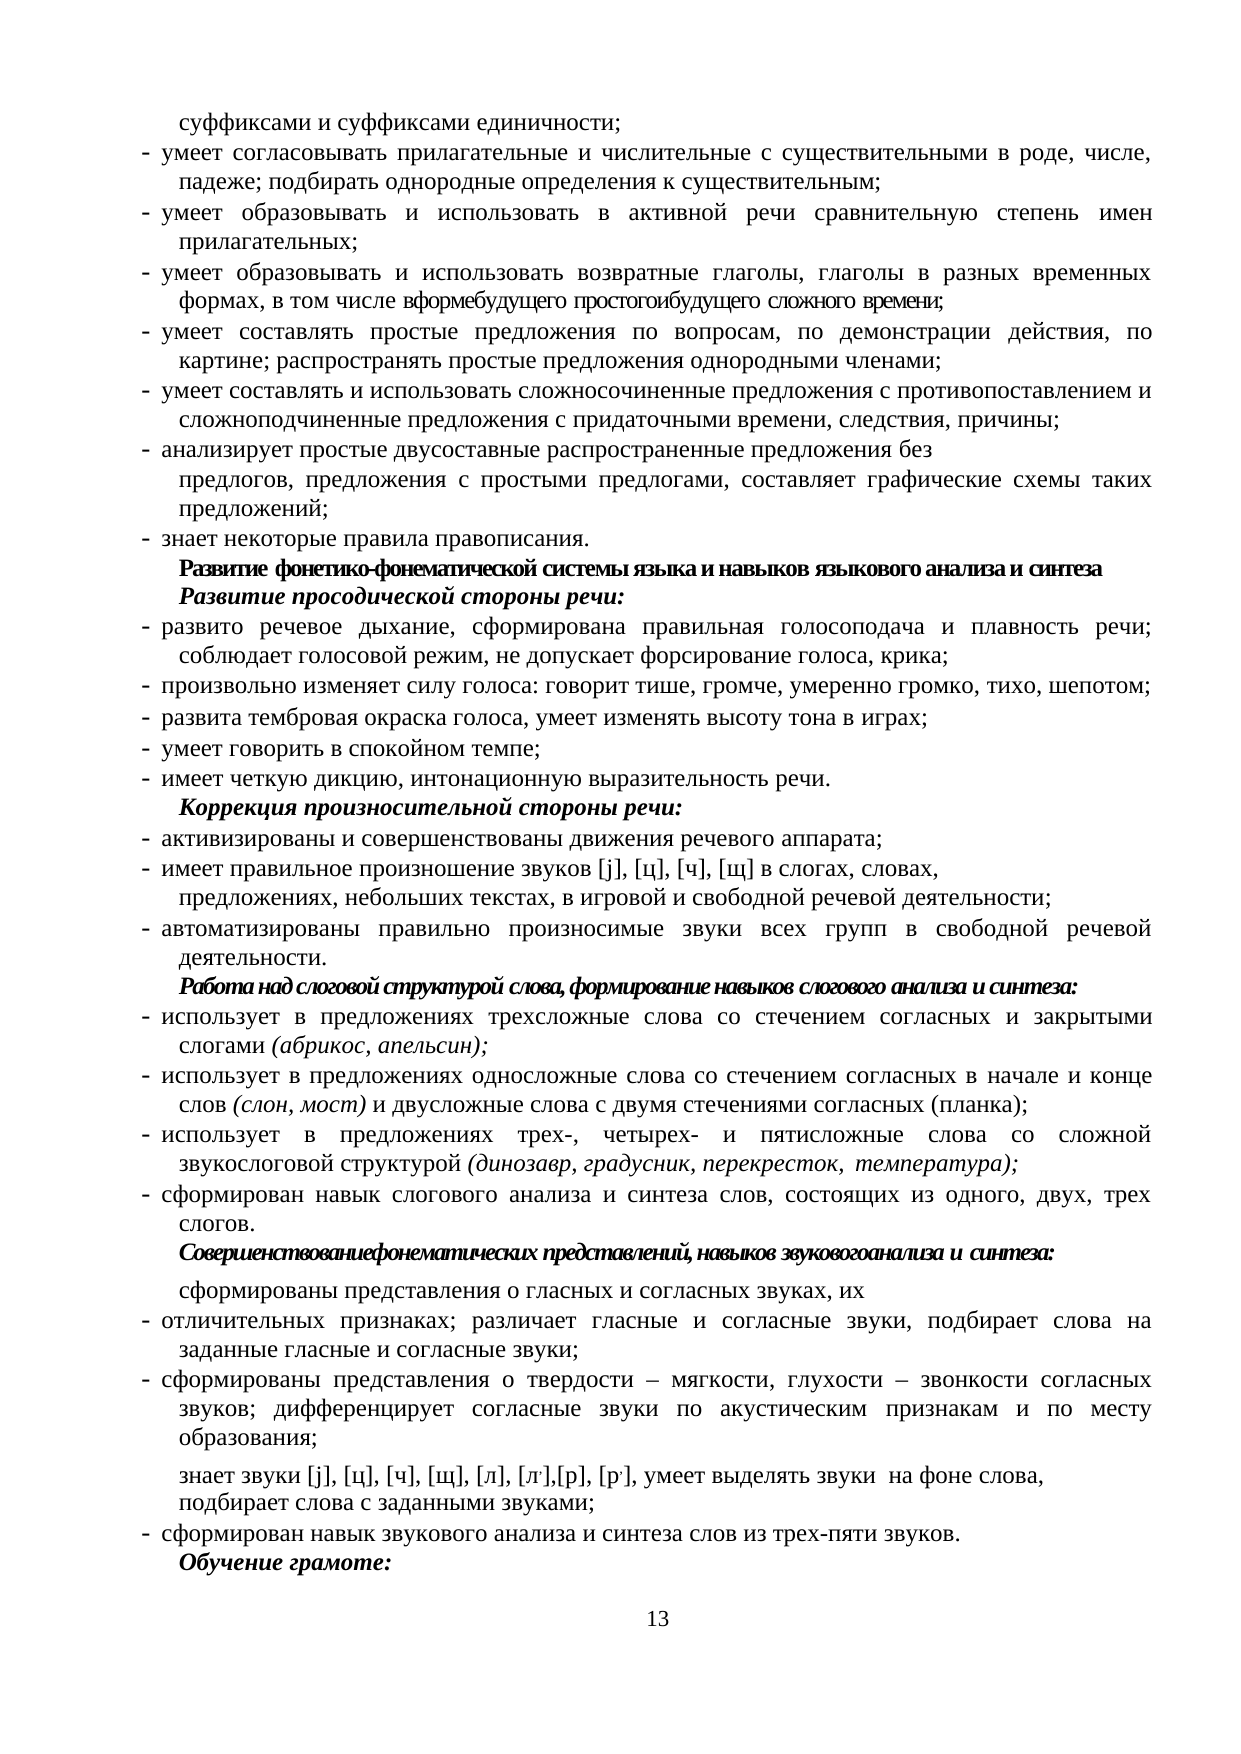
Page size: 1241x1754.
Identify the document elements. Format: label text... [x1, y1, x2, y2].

list имеет правильное произношение звуков [j], [ц], [ч], [щ] в слогах, словах, [141, 852, 1152, 883]
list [141, 108, 1152, 136]
text Развитие фонетико-фонематической системы языка и навыков языкового анализа и синтеза [178, 553, 1152, 581]
list развито речевое дыхание, сформирована правильная голосоподача и плавность речи; соблюдает голосовой режим, не допускает форсирование голоса, крика; [141, 610, 1152, 669]
list умеет составлять простые предложения по вопросам, по демонстрации действия, по картине; распространять простые предложения однородными членами; [141, 315, 1152, 374]
list сформированы представления о твердости – мягкости, глухости – звонкости согласных звуков; дифференцирует согласные звуки по акустическим признакам и по месту образования; [141, 1363, 1152, 1450]
text Развитие просодической стороны речи: [178, 581, 1152, 610]
list использует в предложениях трех-, четырех- и пятисложные слова со сложной звукослоговой структурой (динозавр, градусник, перекресток, температура); [141, 1118, 1152, 1177]
list умеет говорить в спокойном темпе; [141, 731, 1152, 762]
list автоматизированы правильно произносимые звуки всех групп в свободной речевой деятельности. [141, 912, 1152, 971]
list активизированы и совершенствованы движения речевого аппарата; [141, 822, 1152, 852]
text Коррекция произносительной стороны речи: [178, 793, 1152, 822]
list умеет составлять и использовать сложносочиненные предложения с противопоставлением и сложноподчиненные предложения с придаточными времени, следствия, причины; [141, 374, 1152, 433]
list имеет четкую дикцию, интонационную выразительность речи. [141, 762, 1152, 793]
text Обучение грамоте: [178, 1547, 1152, 1576]
text Совершенствованиефонематических представлений, навыков звуковогоанализа и синтеза: [178, 1237, 1152, 1266]
text знает звуки [j], [ц], [ч], [щ], [л], [л,],[р], [р,], умеет выделять звуки на фоне слова, [178, 1460, 1152, 1488]
list использует в предложениях трехсложные слова со стечением согласных и закрытыми слогами (абрикос, апельсин); [141, 1000, 1152, 1059]
text предложениях, небольших текстах, в игровой и свободной речевой деятельности; [178, 883, 1152, 911]
text сформированы представления о гласных и согласных звуках, их [178, 1275, 1152, 1304]
text подбирает слова с заданными звуками; [178, 1489, 1152, 1516]
list развита тембровая окраска голоса, умеет изменять высоту тона в играх; [141, 700, 1152, 731]
list отличительных признаках; различает гласные и согласные звуки, подбирает слова на заданные гласные и согласные звуки; [141, 1304, 1152, 1363]
list умеет образовывать и использовать возвратные глаголы, глаголы в разных временных формах, в том числе вформебудущего простогоибудущего сложного времени; [141, 256, 1152, 314]
list анализирует простые двусоставные распространенные предложения без [141, 433, 1152, 464]
text Работа над слоговой структурой слова, формирование навыков слогового анализа и синтеза: [178, 971, 1152, 1000]
list произвольно изменяет силу голоса: говорит тише, громче, умеренно громко, тихо, шепотом; [141, 669, 1152, 700]
list умеет согласовывать прилагательные и числительные с существительными в роде, числе, падеже; подбирать однородные определения к существительным; [141, 136, 1152, 195]
list знает некоторые правила правописания. [141, 522, 1152, 553]
text предлогов, предложения с простыми предлогами, составляет графические схемы таких предложений; [178, 464, 1152, 522]
list использует в предложениях односложные слова со стечением согласных в начале и конце слов (слон, мост) и двусложные слова с двумя стечениями согласных (планка); [141, 1059, 1152, 1118]
list умеет образовывать и использовать в активной речи сравнительную степень имен прилагательных; [141, 196, 1152, 255]
list сформирован навык слогового анализа и синтеза слов, состоящих из одного, двух, трех слогов. [141, 1178, 1152, 1237]
list сформирован навык звукового анализа и синтеза слов из трех-пяти звуков. [141, 1516, 1152, 1547]
